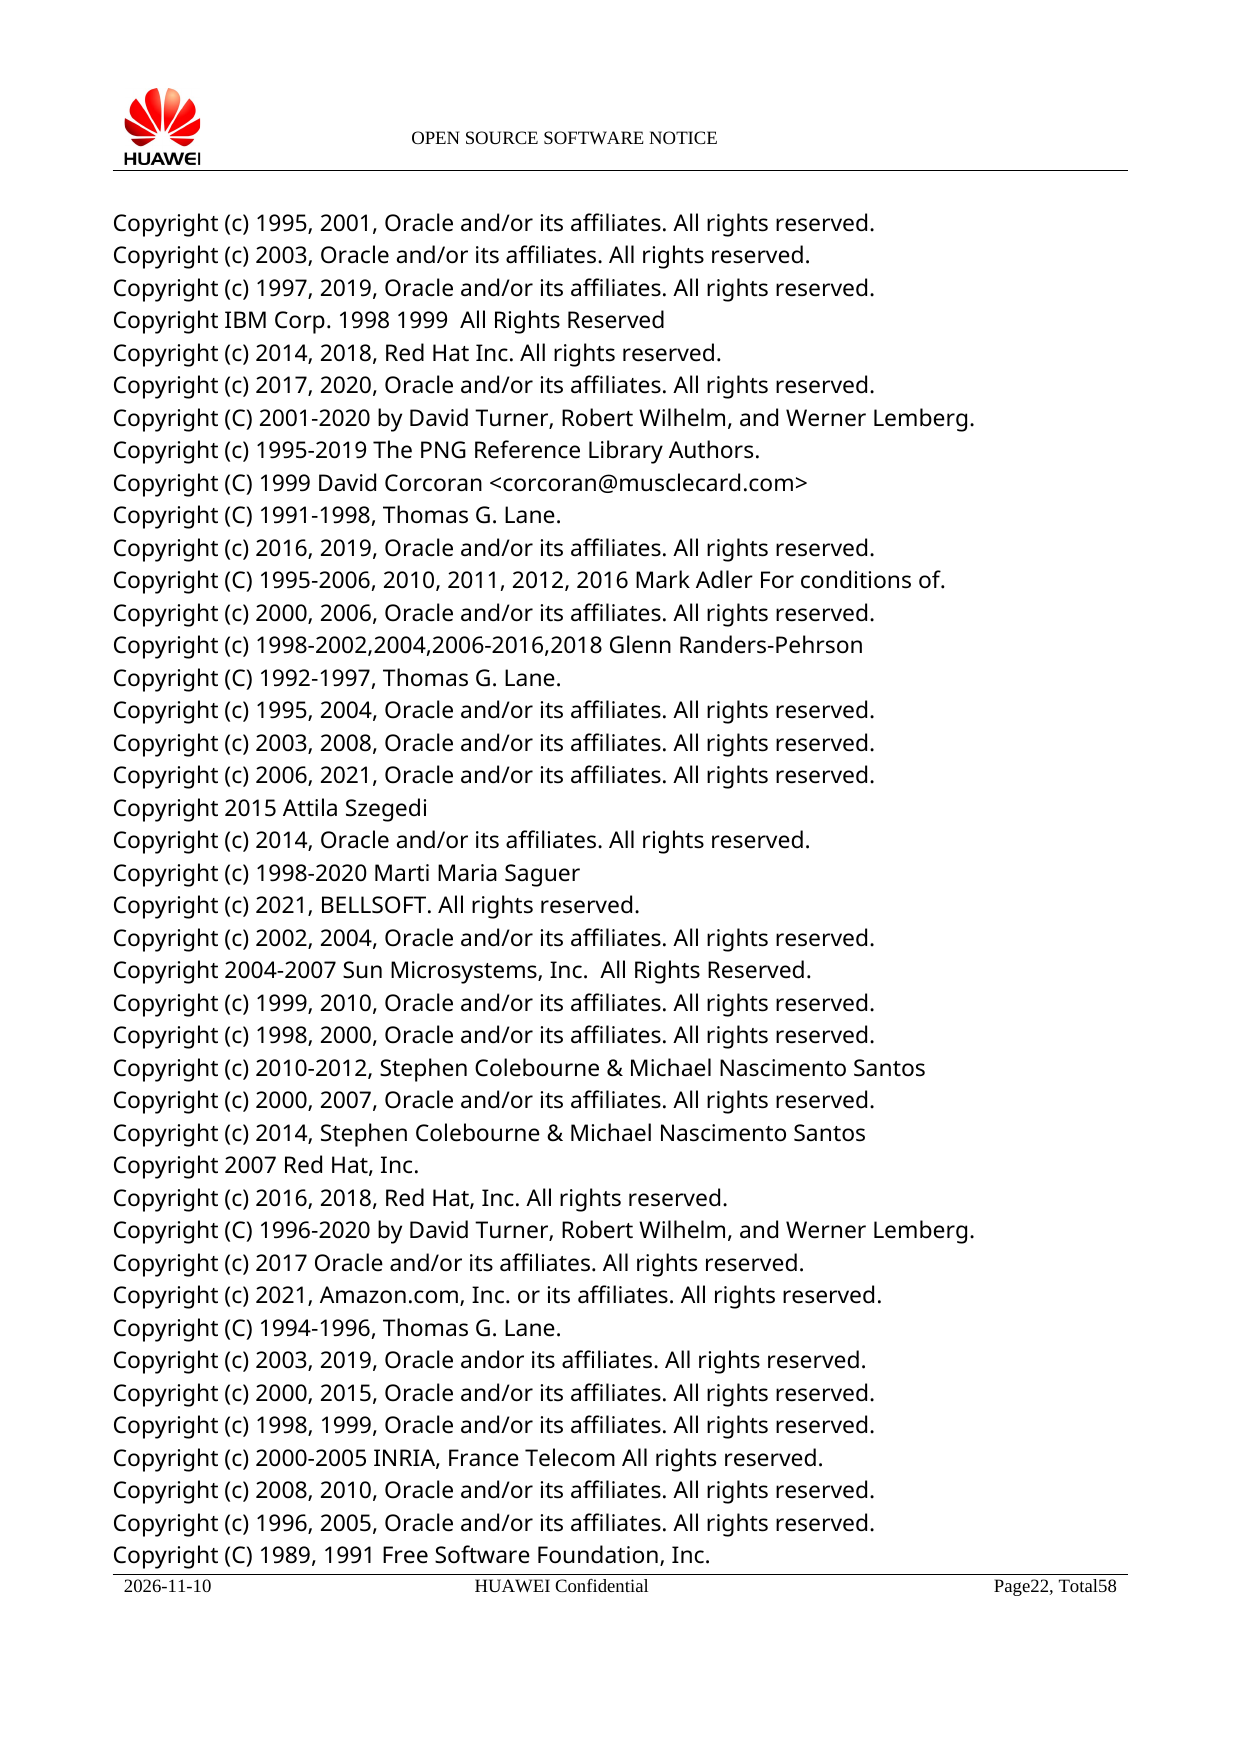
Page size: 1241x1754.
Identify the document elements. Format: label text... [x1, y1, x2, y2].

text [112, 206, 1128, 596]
picture [124, 88, 201, 165]
